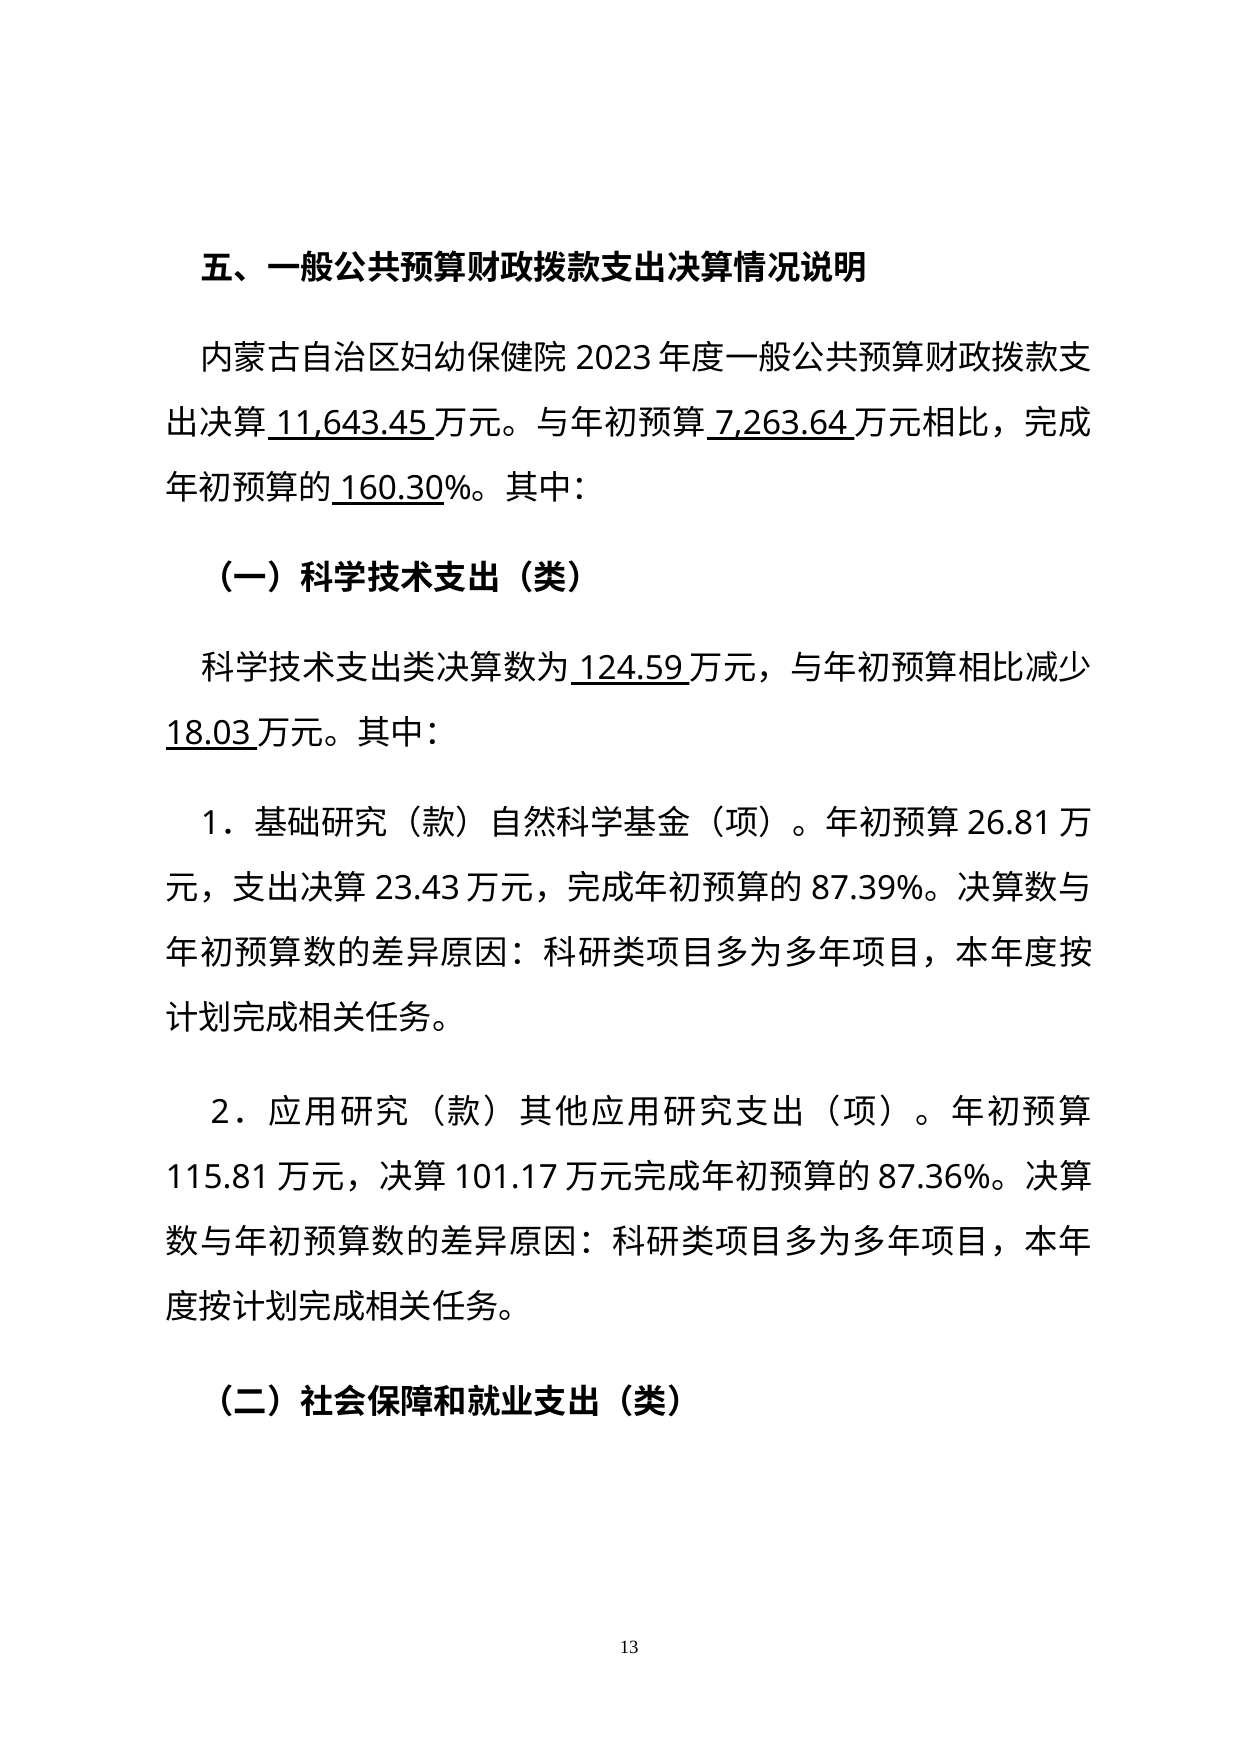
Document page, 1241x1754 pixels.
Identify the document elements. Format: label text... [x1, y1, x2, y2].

text （一）科学技术支出（类） [165, 543, 1092, 608]
text 五、一般公共预算财政拨款支出决算情况说明 [165, 233, 1092, 298]
text 内蒙古自治区妇幼保健院 2023年度一般公共预算财政拨款支出决算 11,643.45万元。与年初预算 7,263.64万元相比，完成年初预算的 160.30%。其中： [165, 323, 1092, 518]
text 1．基础研究（款）自然科学基金（项）。年初预算26.81万元，支出决算23.43万元，完成年初预算的87.39%。决算数与年初预算数的差异原因：科研类项目多为多年项目，本年度按计划完成相关任务。 [165, 788, 1092, 1048]
text 2．应用研究（款）其他应用研究支出（项）。年初预算115.81万元，决算101.17万元完成年初预算的87.36%。决算数与年初预算数的差异原因：科研类项目多为多年项目，本年度按计划完成相关任务。 [165, 1077, 1092, 1337]
text 科学技术支出类决算数为 124.59万元，与年初预算相比减少 18.03万元。其中： [165, 633, 1092, 763]
text （二）社会保障和就业支出（类） [165, 1366, 1092, 1431]
